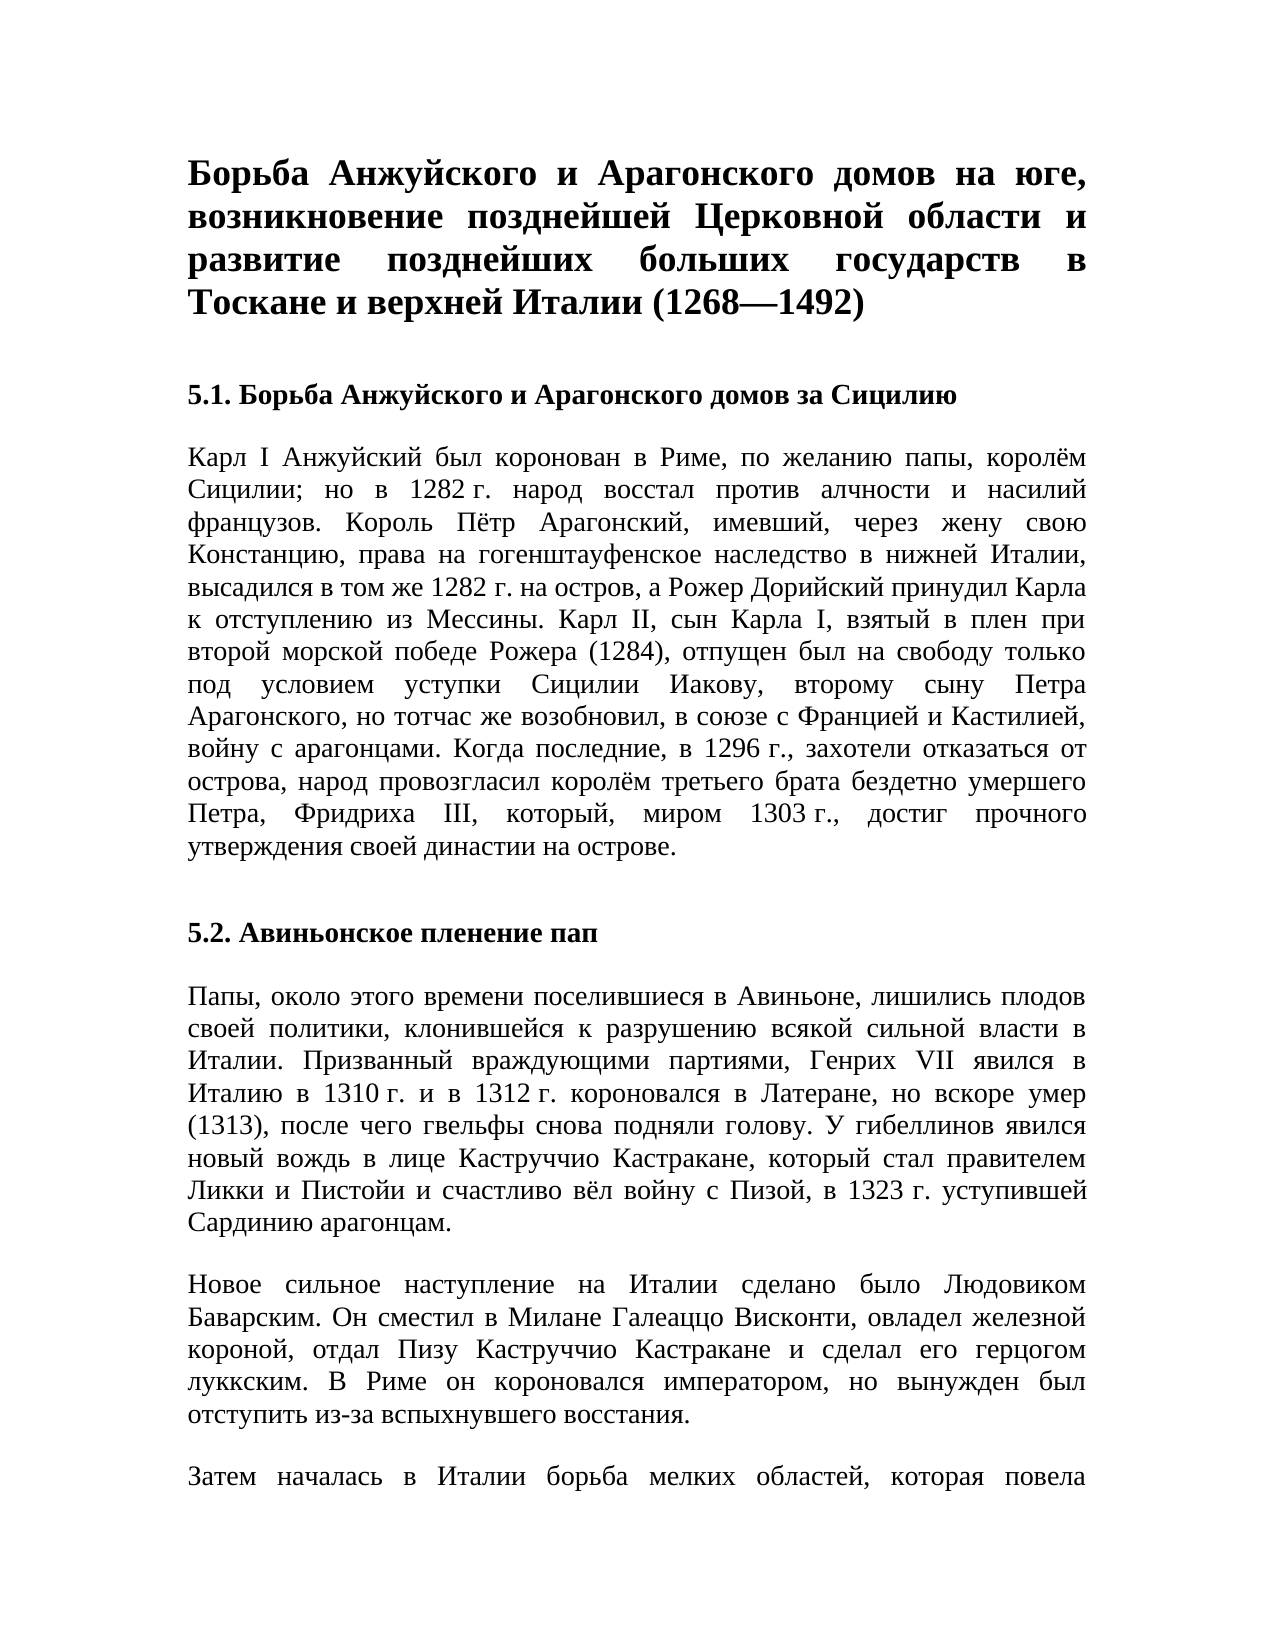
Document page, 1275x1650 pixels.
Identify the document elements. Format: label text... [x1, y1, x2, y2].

text Карл I Анжуйский был коронован в Риме, по желанию папы, королём Сицилии; но в 1282 г. народ восстал против алчности и насилий французов. Король Пётр Арагонский, имевший, через жену свою Констанцию, права на гогенштауфенское наследство в нижней Италии, высадился в том же 1282 г. на остров, а Рожер Дорийский принудил Карла к отступлению из Мессины. Карл II, сын Карла I, взятый в плен при второй морской победе Рожера (1284), отпущен был на свободу только под условием уступки Сицилии Иакову, второму сыну Петра Арагонского, но тотчас же возобновил, в союзе с Францией и Кастилией, войну с арагонцами. Когда последние, в 1296 г., захотели отказаться от острова, народ провозгласил королём третьего брата бездетно умершего Петра, Фридриха III, который, миром 1303 г., достиг прочного утверждения своей династии на острове. [187, 440, 1087, 861]
list 5.2. Авиньонское пленение пап [187, 916, 1087, 949]
list Борьба Анжуйского и Арагонского домов на юге, возникновение позднейшей Церковной области и развитие позднейших больших государств в Тоскане и верхней Италии (1268—1492) [187, 150, 1087, 322]
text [187, 1459, 1087, 1491]
text Новое сильное наступление на Италии сделано было Людовиком Баварским. Он сместил в Милане Галеаццо Висконти, овладел железной короной, отдал Пизу Каструччио Кастракане и сделал его герцогом луккским. В Риме он короновался императором, но вынужден был отступить из-за вспыхнувшего восстания. [187, 1267, 1087, 1429]
list 5.1. Борьба Анжуйского и Арагонского домов за Сицилию [187, 377, 1087, 411]
text Папы, около этого времени поселившиеся в Авиньоне, лишились плодов своей политики, клонившейся к разрушению всякой сильной власти в Италии. Призванный враждующими партиями, Генрих VII явился в Италию в 1310 г. и в 1312 г. короновался в Латеране, но вскоре умер (1313), после чего гвельфы снова подняли голову. У гибеллинов явился новый вождь в лице Каструччио Кастракане, который стал правителем Ликки и Пистойи и счастливо вёл войну с Пизой, в 1323 г. уступившей Сардинию арагонцам. [187, 979, 1087, 1238]
